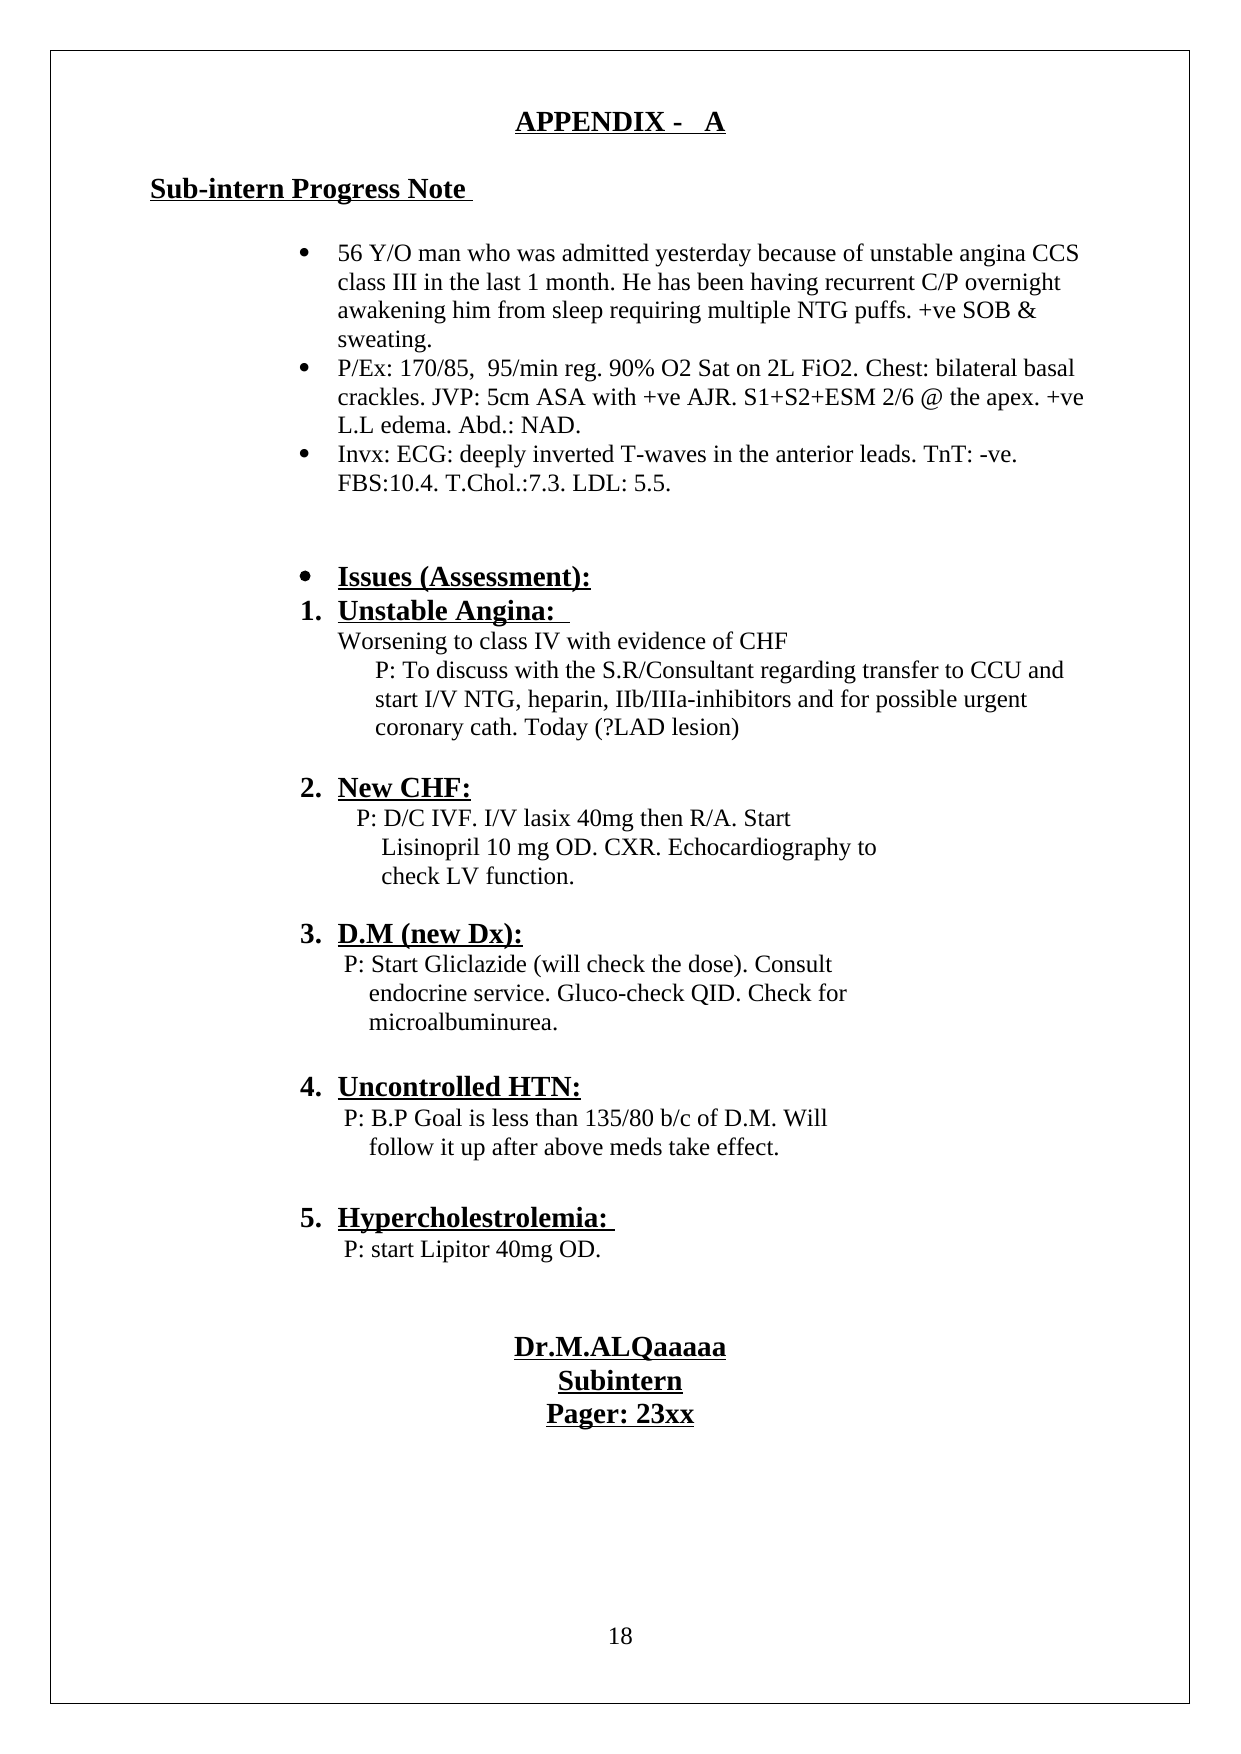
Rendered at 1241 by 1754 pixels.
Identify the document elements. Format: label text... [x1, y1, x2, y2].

list Hypercholestrolemia: [300, 1200, 1090, 1234]
text P: To discuss with the S.R/Consultant regarding transfer to CCU and start I/V NTG, heparin, IIb/IIIa-inhibitors and for possible urgent coronary cath. Today (?LAD lesion) [375, 655, 1090, 741]
text APPENDIX - A [150, 104, 1090, 137]
list Invx: ECG: deeply inverted T-waves in the anterior leads. TnT: -ve. FBS:10.4. T.Chol.:7.3. LDL: 5.5. [300, 439, 1090, 497]
list D.M (new Dx): [300, 916, 1090, 949]
list New CHF: [300, 770, 1090, 803]
text microalbuminurea. [300, 1007, 1090, 1036]
text P: D/C IVF. I/V lasix 40mg then R/A. Start [300, 803, 1090, 832]
text follow it up after above meds take effect. [300, 1132, 1090, 1160]
text P: Start Gliclazide (will check the dose). Consult [300, 949, 1090, 978]
text endocrine service. Gluco-check QID. Check for [300, 978, 1090, 1007]
list Unstable Angina: [300, 593, 1090, 626]
list 56 Y/O man who was admitted yesterday because of unstable angina CCS class III in the last 1 month. He has been having recurrent C/P overnight awakening him from sleep requiring multiple NTG puffs. +ve SOB & sweating. [300, 238, 1090, 353]
text Worsening to class IV with evidence of CHF [337, 626, 1090, 655]
list Uncontrolled HTN: [300, 1069, 1090, 1103]
text Subintern [150, 1363, 1090, 1397]
text Lisinopril 10 mg OD. CXR. Echocardiography to [300, 832, 1090, 861]
text Dr.M.ALQaaaaa [150, 1329, 1090, 1363]
text P: start Lipitor 40mg OD. [300, 1234, 1090, 1262]
text check function. [300, 861, 1090, 890]
list P/Ex: 170/85, 95/min reg. 90% O2 Sat on 2L FiO2. Chest: bilateral basal crackles. JVP: 5cm ASA with +ve AJR. S1+S2+ESM 2/6 @ the apex. +ve L.L edema. Abd.: NAD. [300, 353, 1090, 439]
text Sub-intern Progress Note [150, 171, 1090, 204]
text P: B.P Goal is less than 135/80 b/c of D.M. Will [300, 1103, 1090, 1132]
list Issues (Assessment): [300, 559, 1090, 593]
text Pager: 23xx [150, 1397, 1090, 1430]
